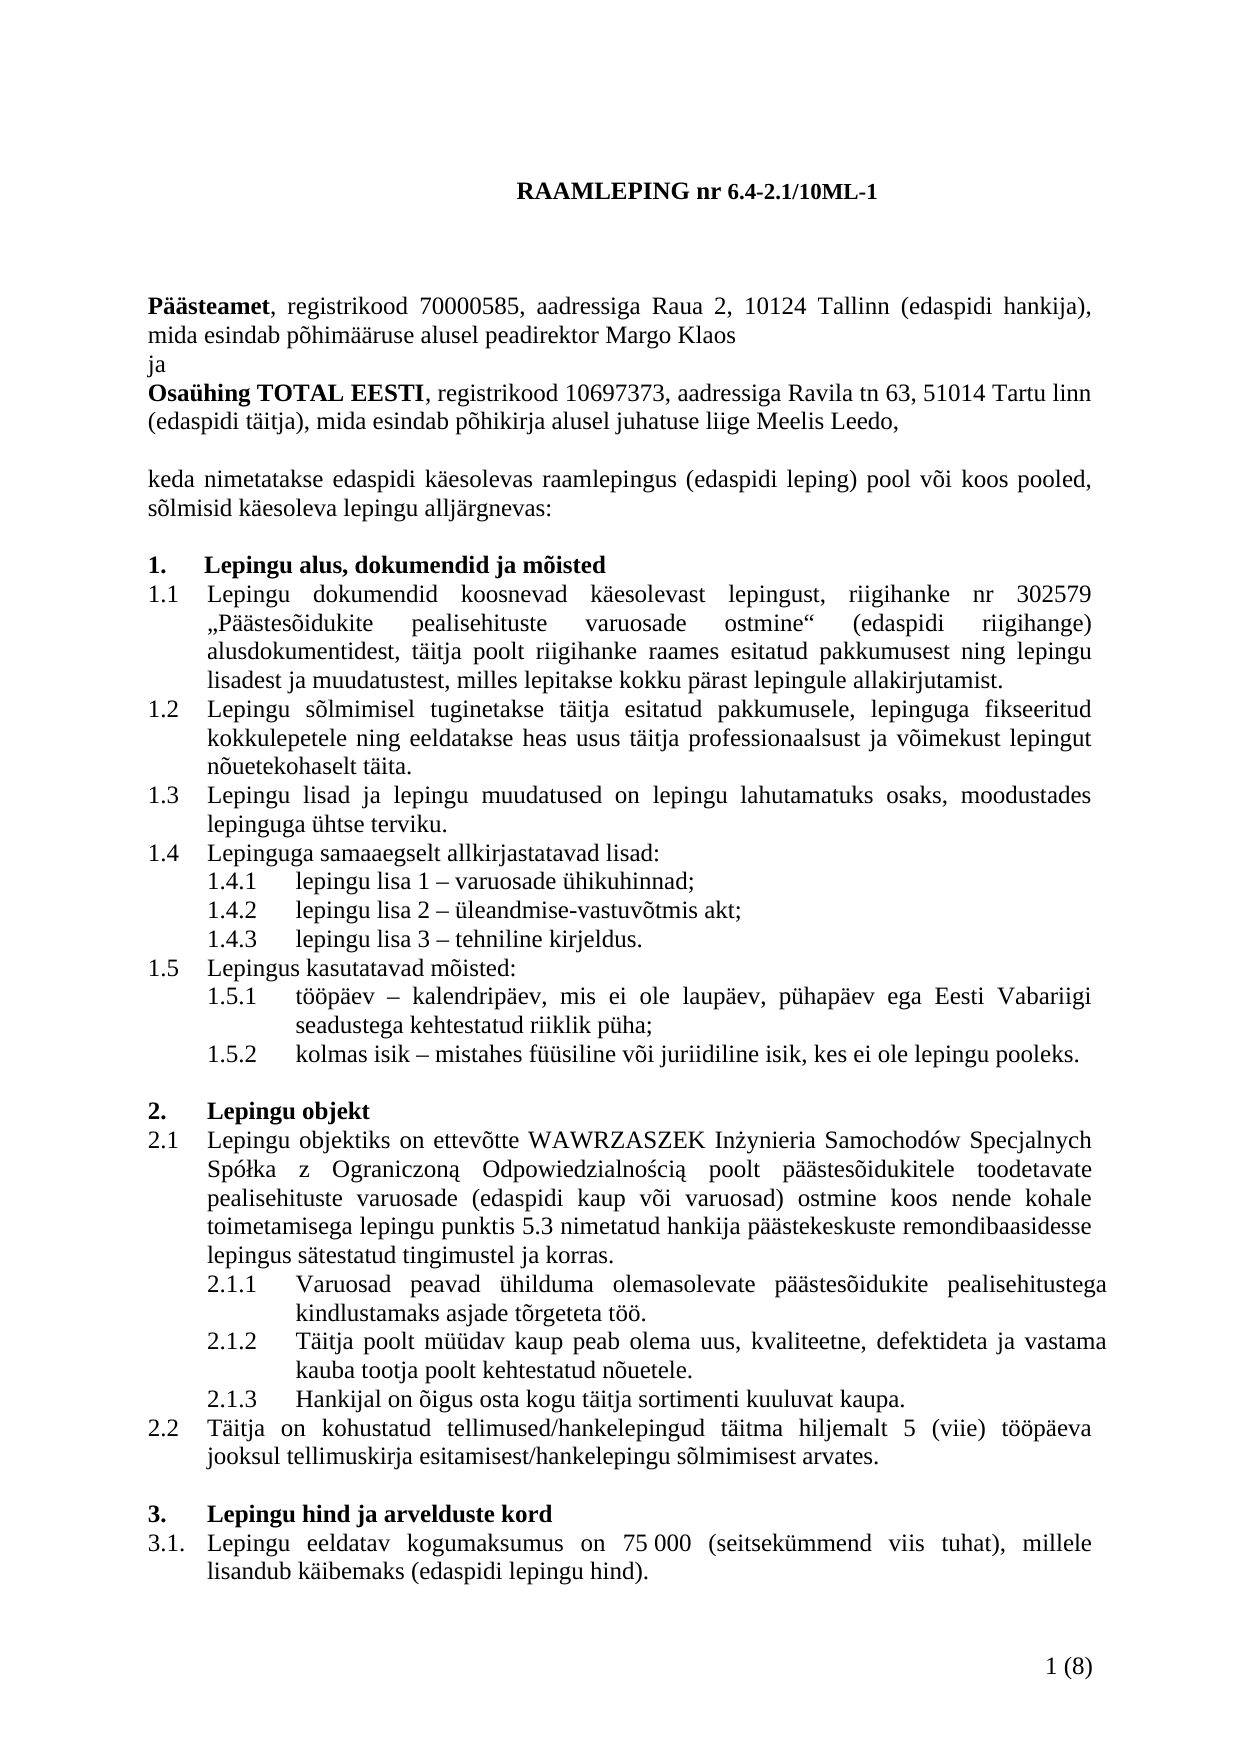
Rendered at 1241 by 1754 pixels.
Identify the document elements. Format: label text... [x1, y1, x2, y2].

list tööpäev – kalendripäev, mis ei ole laupäev, pühapäev ega Eesti Vabariigi seadustega kehtestatud riiklik püha; [207, 981, 1092, 1039]
list Lepingu hind ja arvelduste kord [148, 1499, 1092, 1528]
list Lepingu objekt [148, 1096, 1092, 1125]
list Hankijal on õigus osta kogu täitja sortimenti kuuluvat kaupa. [207, 1384, 1107, 1413]
text keda nimetatakse edaspidi käesolevas raamlepingus (edaspidi leping) pool või koos pooled, sõlmisid käesoleva lepingu alljärgnevas: [148, 464, 1092, 521]
list Lepingu sõlmimisel tuginetakse täitja esitatud pakkumusele, lepinguga fikseeritud kokkulepetele ning eeldatakse heas usus täitja professionaalsust ja võimekust lepingut nõuetekohaselt täita. [148, 694, 1092, 780]
list Lepingu objektiks on ettevõtte WAWRZASZEK Inżynieria Samochodów Specjalnych Spółka z Ograniczoną Odpowiedzialnością poolt päästesõidukitele toodetavate pealisehituste varuosade (edaspidi kaup või varuosad) ostmine koos nende kohale toimetamisega lepingu punktis 5.3 nimetatud hankija päästekeskuste remondibaasidesse lepingus sätestatud tingimustel ja korras. [148, 1125, 1092, 1269]
list Varuosad peavad ühilduma olemasolevate päästesõidukite pealisehitustega kindlustamaks asjade tõrgeteta töö. [207, 1269, 1107, 1326]
list Lepingu eeldatav kogumaksumus on 75 000 (seitsekümmend viis tuhat), millele lisandub käibemaks (edaspidi lepingu hind). [148, 1528, 1092, 1585]
list Lepingu dokumendid koosnevad käesolevast lepingust, riigihanke nr 302579 „Päästesõidukite pealisehituste varuosade ostmine“ (edaspidi riigihange) alusdokumentidest, täitja poolt riigihanke raames esitatud pakkumusest ning lepingu lisadest ja muudatustest, milles lepitakse kokku pärast lepingule allakirjutamist. [148, 579, 1092, 694]
list Täitja on kohustatud tellimused/hankelepingud täitma hiljemalt 5 (viie) tööpäeva jooksul tellimuskirja esitamisest/hankelepingu sõlmimisest arvates. [148, 1413, 1092, 1470]
list Lepingu lisad ja lepingu muudatused on lepingu lahutamatuks osaks, moodustades lepinguga ühtse terviku. [148, 780, 1092, 838]
list kolmas isik – mistahes füüsiline või juriidiline isik, kes ei ole lepingu pooleks. [207, 1039, 1092, 1068]
list Täitja poolt müüdav kaup peab olema uus, kvaliteetne, defektideta ja vastama kauba tootja poolt kehtestatud nõuetele. [207, 1326, 1107, 1384]
list Lepinguga samaaegselt allkirjastatavad lisad: [148, 838, 1092, 866]
list lepingu lisa 2 – üleandmise-vastuvõtmis akt; [207, 895, 1092, 924]
list lepingu lisa 3 – tehniline kirjeldus. [207, 924, 1092, 953]
text Osaühing TOTAL EESTI, registrikood 10697373, aadressiga Ravila tn 63, 51014 Tartu linn (edaspidi täitja), mida esindab põhikirja alusel juhatuse liige Meelis Leedo, [148, 378, 1092, 435]
list lepingu lisa 1 – varuosade ühikuhinnad; [207, 866, 1092, 895]
list Lepingu alus, dokumendid ja mõisted [148, 550, 1092, 579]
text ja [148, 349, 1092, 378]
text Päästeamet, registrikood 70000585, aadressiga Raua 2, 10124 Tallinn (edaspidi hankija), mida esindab põhimääruse alusel peadirektor Margo Klaos [148, 291, 1092, 349]
text RAAMLEPING nr 6.4-2.1/10ML-1 [443, 176, 1092, 205]
list Lepingus kasutatavad mõisted: [148, 953, 1092, 981]
